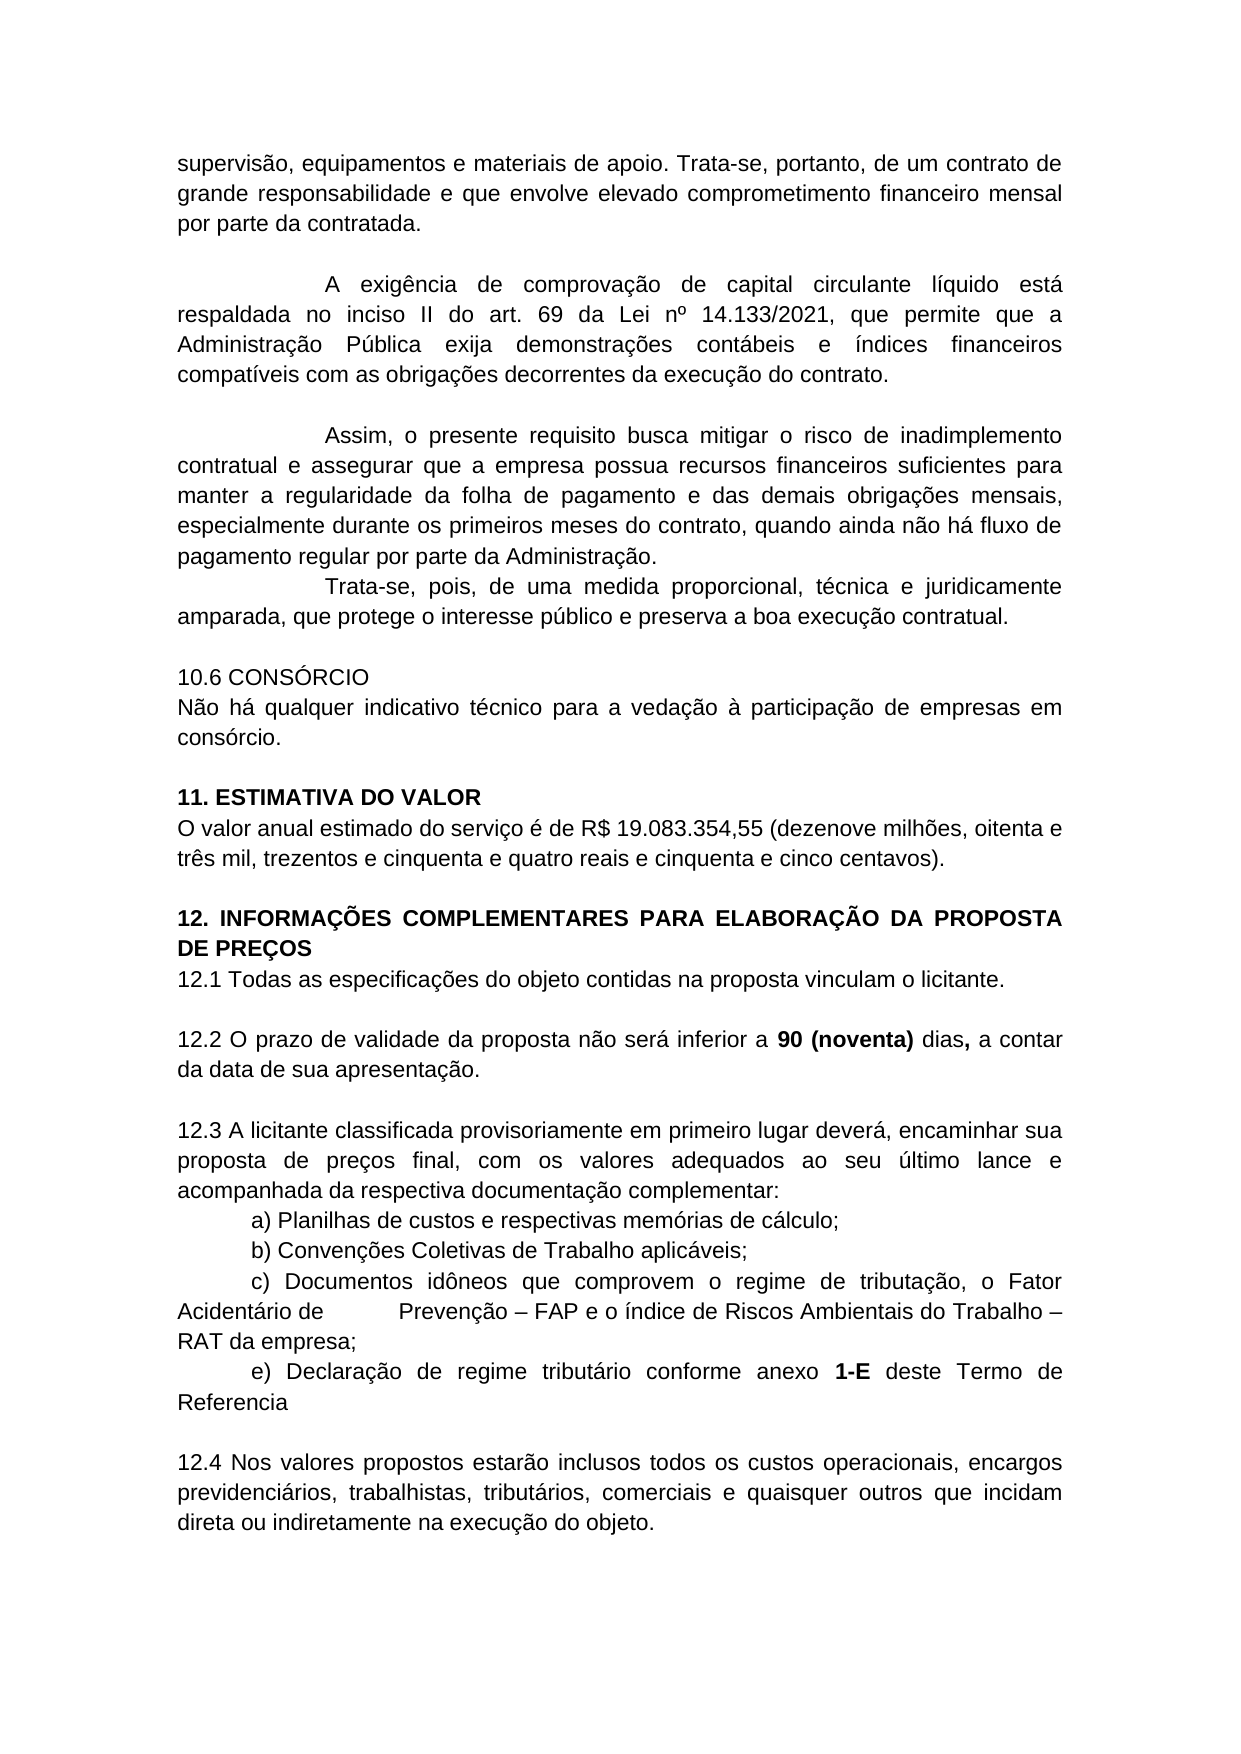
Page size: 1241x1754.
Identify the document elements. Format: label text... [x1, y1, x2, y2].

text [177, 150, 1063, 237]
text a) Planilhas de custos e respectivas memórias de cálculo; [177, 1207, 1063, 1234]
text b) Convenções Coletivas de Trabalho aplicáveis; [177, 1237, 1063, 1264]
text e) Declaração de regime tributário conforme anexo 1-E deste Termo de Referencia [177, 1358, 1063, 1415]
text 12.4 Nos valores propostos estarão inclusos todos os custos operacionais, encargos previdenciários, trabalhistas, tributários, comerciais e quaisquer outros que incidam direta ou indiretamente na execução do objeto. [177, 1449, 1063, 1536]
text 11. ESTIMATIVA DO VALOR [177, 784, 1063, 811]
text 12.2 O prazo de validade da proposta não será inferior a 90 (noventa) dias, a contar da data de sua apresentação. [177, 1026, 1063, 1083]
text 12.3 A licitante classificada provisoriamente em primeiro lugar deverá, encaminhar sua proposta de preços final, com os valores adequados ao seu último lance e acompanhada da respectiva documentação complementar: [177, 1117, 1063, 1203]
text Trata-se, pois, de uma medida proporcional, técnica e juridicamente amparada, que protege o interesse público e preserva a boa execução contratual. [177, 573, 1063, 629]
text Não há qualquer indicativo técnico para a vedação à participação de empresas em consórcio. [177, 694, 1063, 750]
text 12. INFORMAÇÕES COMPLEMENTARES PARA ELABORAÇÃO DA PROPOSTA DE PREÇOS [177, 905, 1063, 962]
text 10.6 CONSÓRCIO [177, 663, 1063, 690]
text A exigência de comprovação de capital circulante líquido está respaldada no inciso II do art. 69 da Lei nº 14.133/2021, que permite que a Administração Pública exija demonstrações contábeis e índices financeiros compatíveis com as obrigações decorrentes da execução do contrato. [177, 271, 1063, 388]
text 12.1 Todas as especificações do objeto contidas na proposta vinculam o licitante. [177, 966, 1063, 992]
text c) Documentos idôneos que comprovem o regime de tributação, o Fator Acidentário de Prevenção – FAP e o índice de Riscos Ambientais do Trabalho – RAT da empresa; [177, 1268, 1063, 1354]
text Assim, o presente requisito busca mitigar o risco de inadimplemento contratual e assegurar que a empresa possua recursos financeiros suficientes para manter a regularidade da folha de pagamento e das demais obrigações mensais, especialmente durante os primeiros meses do contrato, quando ainda não há fluxo de pagamento regular por parte da Administração. [177, 422, 1063, 569]
text O valor anual estimado do serviço é de R$ 19.083.354,55 (dezenove milhões, oitenta e três mil, trezentos e cinquenta e quatro reais e cinquenta e cinco centavos). [177, 814, 1063, 871]
